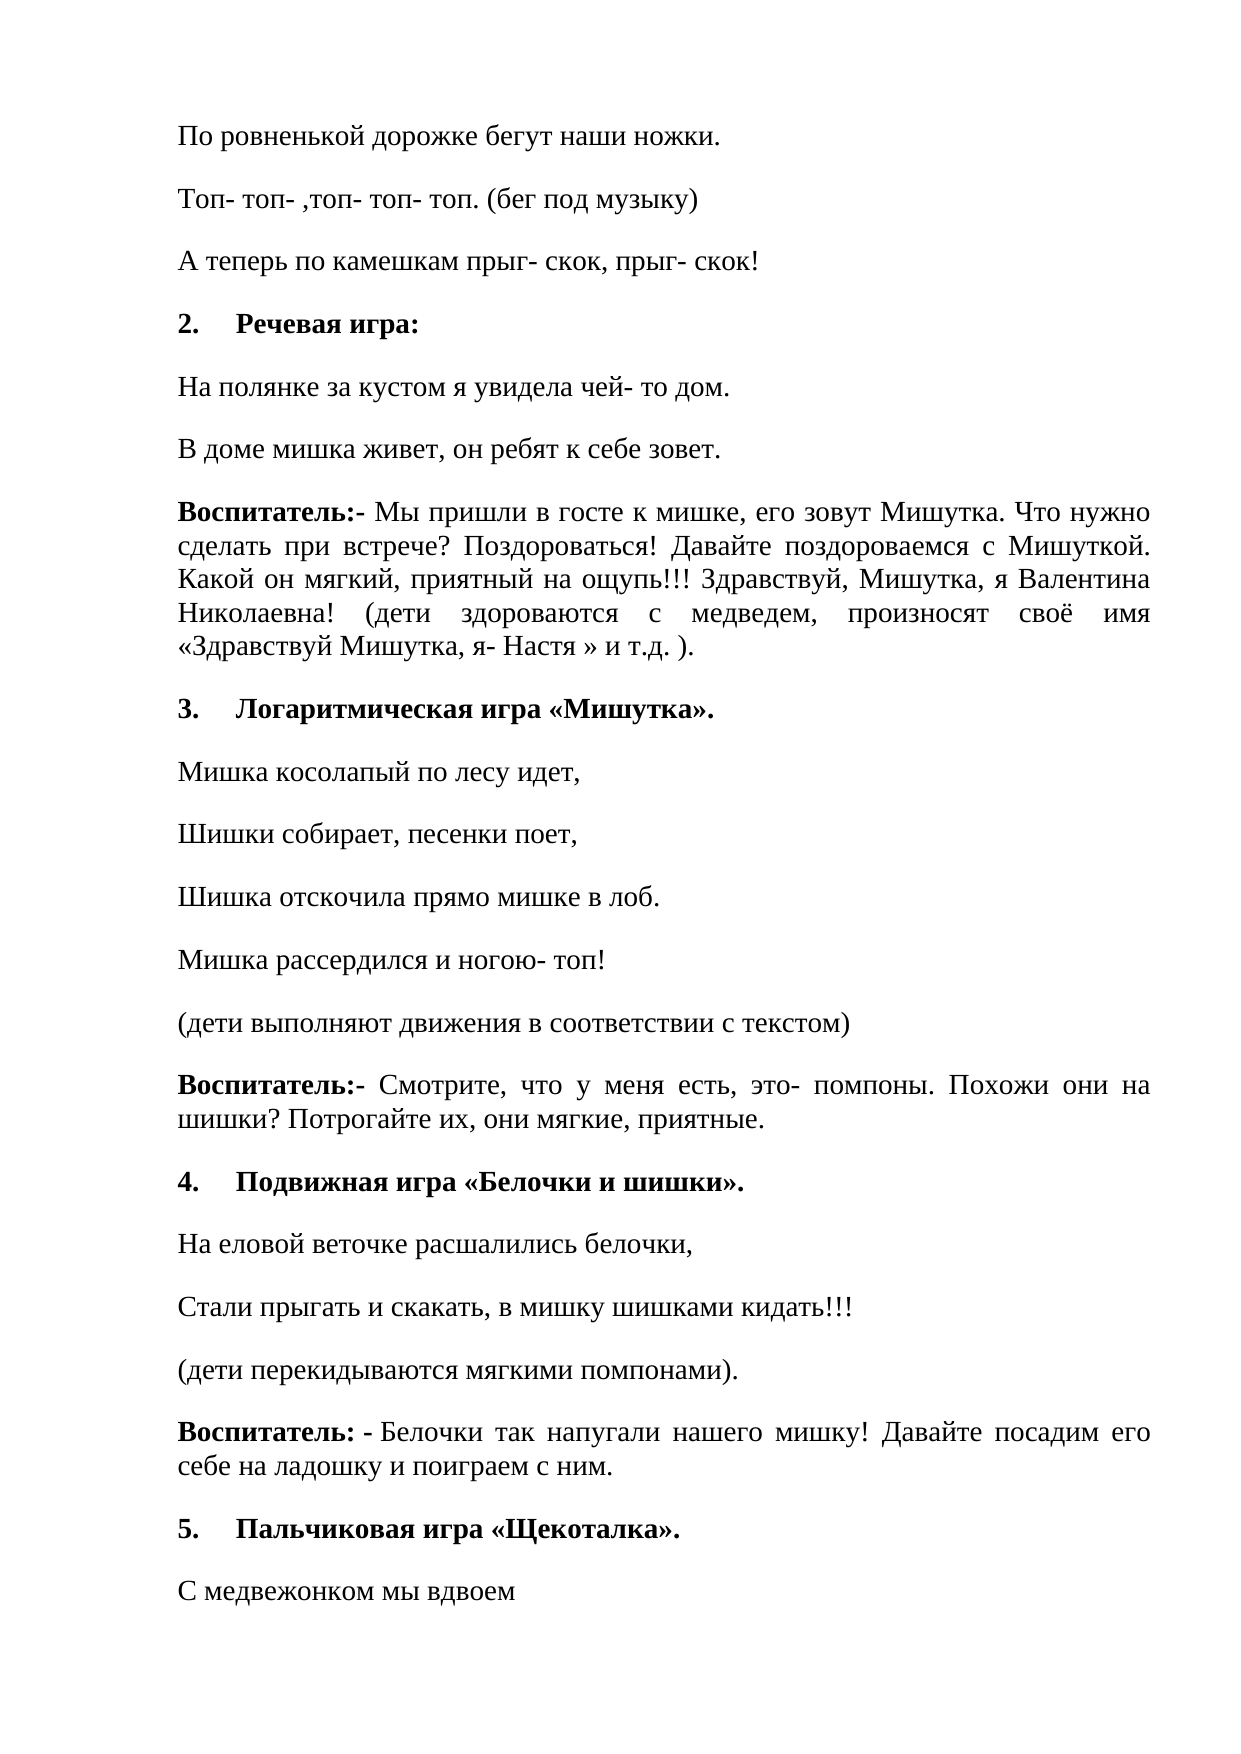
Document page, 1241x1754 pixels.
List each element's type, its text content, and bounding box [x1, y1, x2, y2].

text (дети перекидываются мягкими помпонами). [177, 1352, 1152, 1385]
text 3. Логаритмическая игра «Мишутка». [177, 691, 1152, 725]
text Воспитатель: - Белочки так напугали нашего мишку! Давайте посадим его себе на ладошку и поиграем с ним. [177, 1414, 1152, 1482]
text Мишка косолапый по лесу идет, [177, 754, 1152, 787]
text По ровненькой дорожке бегут наши ножки. [177, 118, 1152, 152]
text На полянке за кустом я увидела чей- то дом. [177, 369, 1152, 402]
text Шишки собирает, песенки поет, [177, 817, 1152, 850]
text Топ- топ- ,топ- топ- топ. (бег под музыку) [177, 181, 1152, 214]
text Стали прыгать и скакать, в мишку шишками кидать!!! [177, 1289, 1152, 1323]
text 5. Пальчиковая игра «Щекоталка». [177, 1511, 1152, 1544]
text На еловой веточке расшалились белочки, [177, 1226, 1152, 1260]
text Воспитатель:- Мы пришли в госте к мишке, его зовут Мишутка. Что нужно сделать при встрече? Поздороваться! Давайте поздороваемся с Мишуткой. Какой он мягкий, приятный на ощупь!!! Здравствуй, Мишутка, я Валентина Николаевна! (дети здороваются с медведем, произносят своё имя «Здравствуй Мишутка, я- Настя » и т.д. ). [177, 494, 1152, 662]
text С медвежонком мы вдвоем [177, 1573, 1152, 1607]
text Воспитатель:- Смотрите, что у меня есть, это- помпоны. Похожи они на шишки? Потрогайте их, они мягкие, приятные. [177, 1067, 1152, 1134]
text Мишка рассердился и ногою- топ! [177, 942, 1152, 976]
text А теперь по камешкам прыг- скок, прыг- скок! [177, 243, 1152, 277]
text 4. Подвижная игра «Белочки и шишки». [177, 1164, 1152, 1197]
text (дети выполняют движения в соответствии с текстом) [177, 1005, 1152, 1038]
text В доме мишка живет, он ребят к себе зовет. [177, 432, 1152, 465]
text Шишка отскочила прямо мишке в лоб. [177, 879, 1152, 913]
text 2. Речевая игра: [177, 306, 1152, 340]
